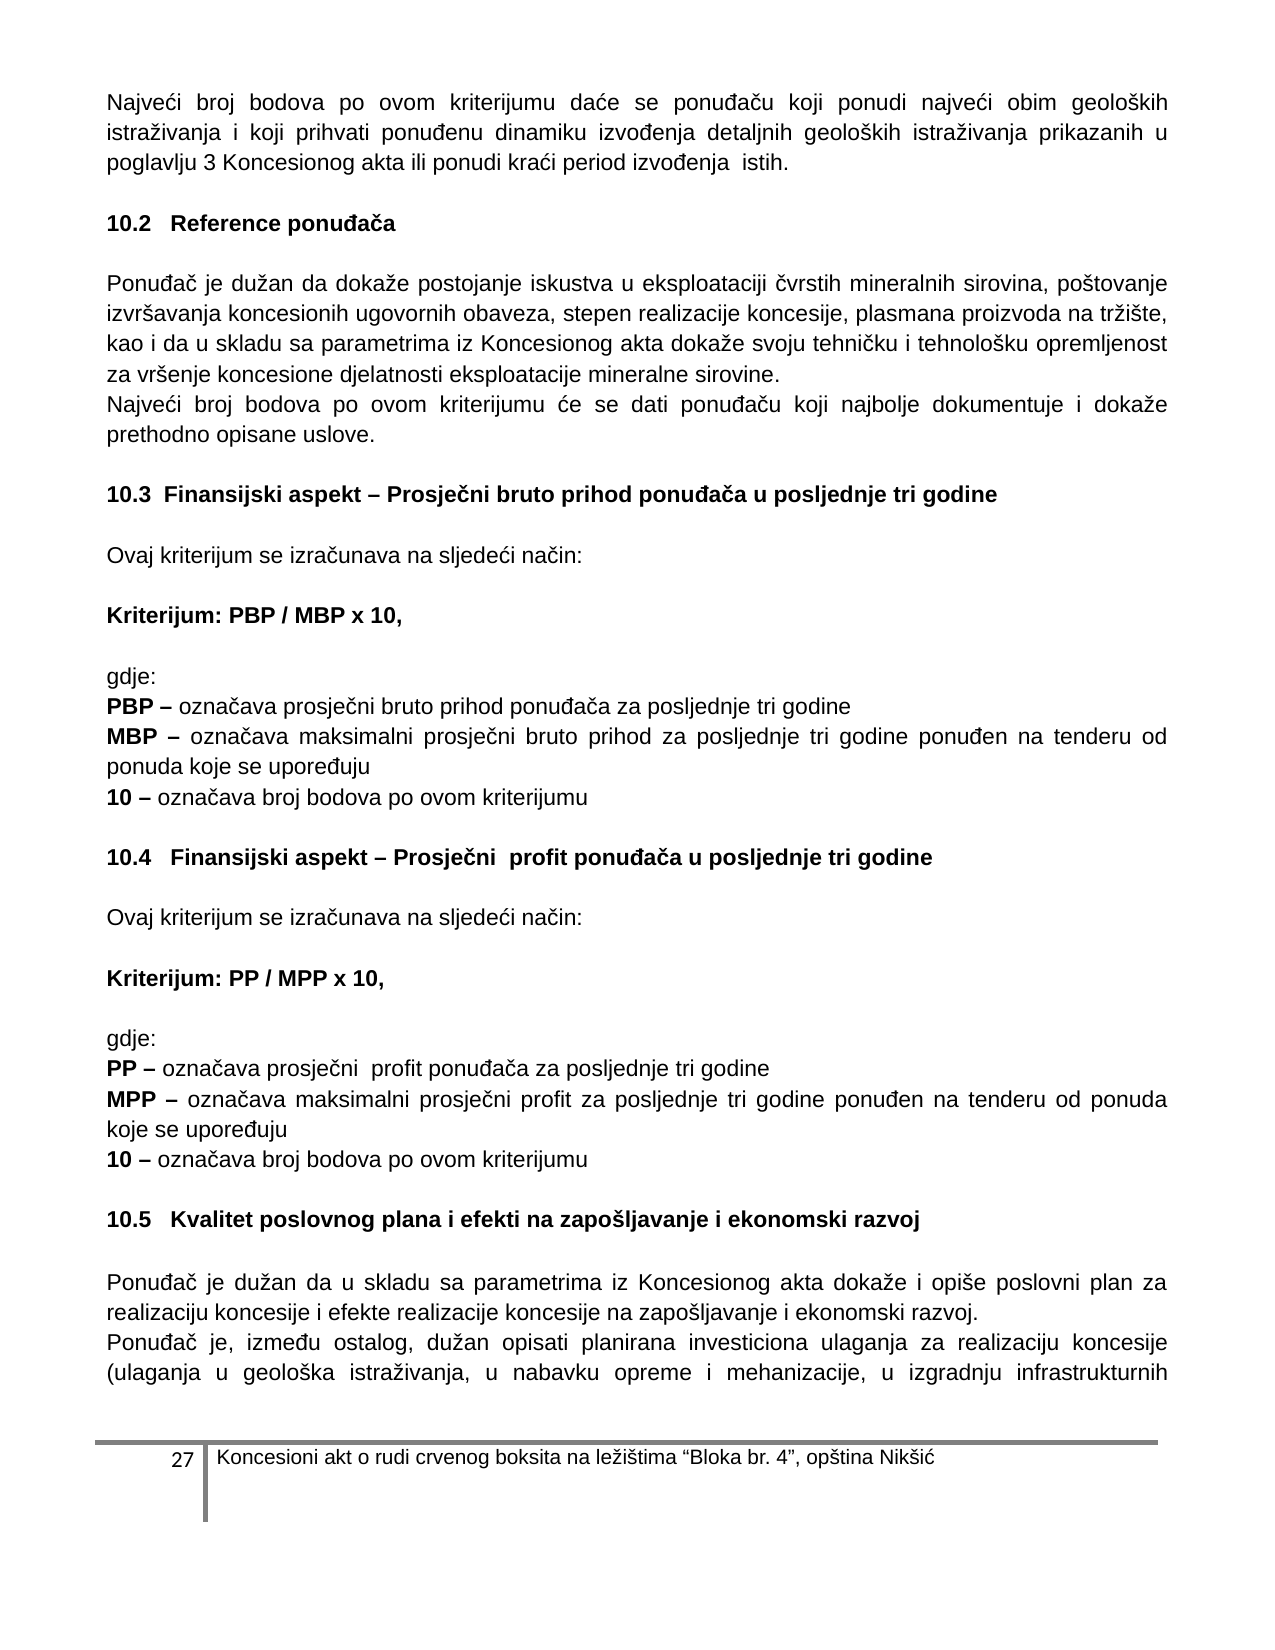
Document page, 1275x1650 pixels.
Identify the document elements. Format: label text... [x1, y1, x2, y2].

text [106, 1329, 1169, 1386]
text gdje: [106, 663, 1169, 689]
text PBP – označava prosječni bruto prihod ponuđača za posljednje tri godine [106, 693, 1169, 719]
text MBP – označava maksimalni prosječni bruto prihod za posljednje tri godine ponuđen na tenderu od ponuda koje se upoređuju [106, 723, 1169, 779]
text Ponuđač je dužan da u skladu sa parametrima iz Koncesionog akta dokaže i opiše poslovni plan za realizaciju koncesije i efekte realizacije koncesije na zapošljavanje i ekonomski razvoj. [106, 1269, 1169, 1325]
subtitle 10.4 Finansijski aspekt – Prosječni profit ponuđača u posljednje tri godine [106, 844, 1169, 870]
subtitle 10.5 Kvalitet poslovnog plana i efekti na zapošljavanje i ekonomski razvoj [106, 1206, 1169, 1233]
text Najveći broj bodova po ovom kriterijumu će se dati ponuđaču koji najbolje dokumentuje i dokaže prethodno opisane uslove. [106, 391, 1169, 447]
subtitle 10.3 Finansijski aspekt – Prosječni bruto prihod ponuđača u posljednje tri godine [106, 481, 1169, 508]
text Kriterijum: PBP / MBP x 10, [106, 602, 1169, 628]
text Kriterijum: PP / MPP x 10, [106, 965, 1169, 991]
text Ovaj kriterijum se izračunava na sljedeći način: [106, 904, 1169, 931]
subtitle 10.2 Reference ponuđača [106, 209, 1169, 236]
text Ponuđač je dužan da dokaže postojanje iskustva u eksploataciji čvrstih mineralnih sirovina, poštovanje izvršavanja koncesionih ugovornih obaveza, stepen realizacije koncesije, plasmana proizvoda na tržište, kao i da u skladu sa parametrima iz Koncesionog akta dokaže svoju tehničku i tehnološku opremljenost za vršenje koncesione djelatnosti eksploatacije mineralne sirovine. [106, 270, 1169, 387]
text Ovaj kriterijum se izračunava na sljedeći način: [106, 542, 1169, 568]
text Najveći broj bodova po ovom kriterijumu daće se ponuđaču koji ponudi najveći obim geoloških istraživanja i koji prihvati ponuđenu dinamiku izvođenja detaljnih geoloških istraživanja prikazanih u poglavlju 3 Koncesionog akta ili ponudi kraći period izvođenja istih. [106, 89, 1169, 175]
text gdje: [106, 1025, 1169, 1051]
text PP – označava prosječni profit ponuđača za posljednje tri godine [106, 1055, 1169, 1082]
text 10 – označava broj bodova po ovom kriterijumu [106, 1146, 1169, 1172]
text 10 – označava broj bodova po ovom kriterijumu [106, 783, 1169, 810]
text MPP – označava maksimalni prosječni profit za posljednje tri godine ponuđen na tenderu od ponuda koje se upoređuju [106, 1086, 1169, 1142]
